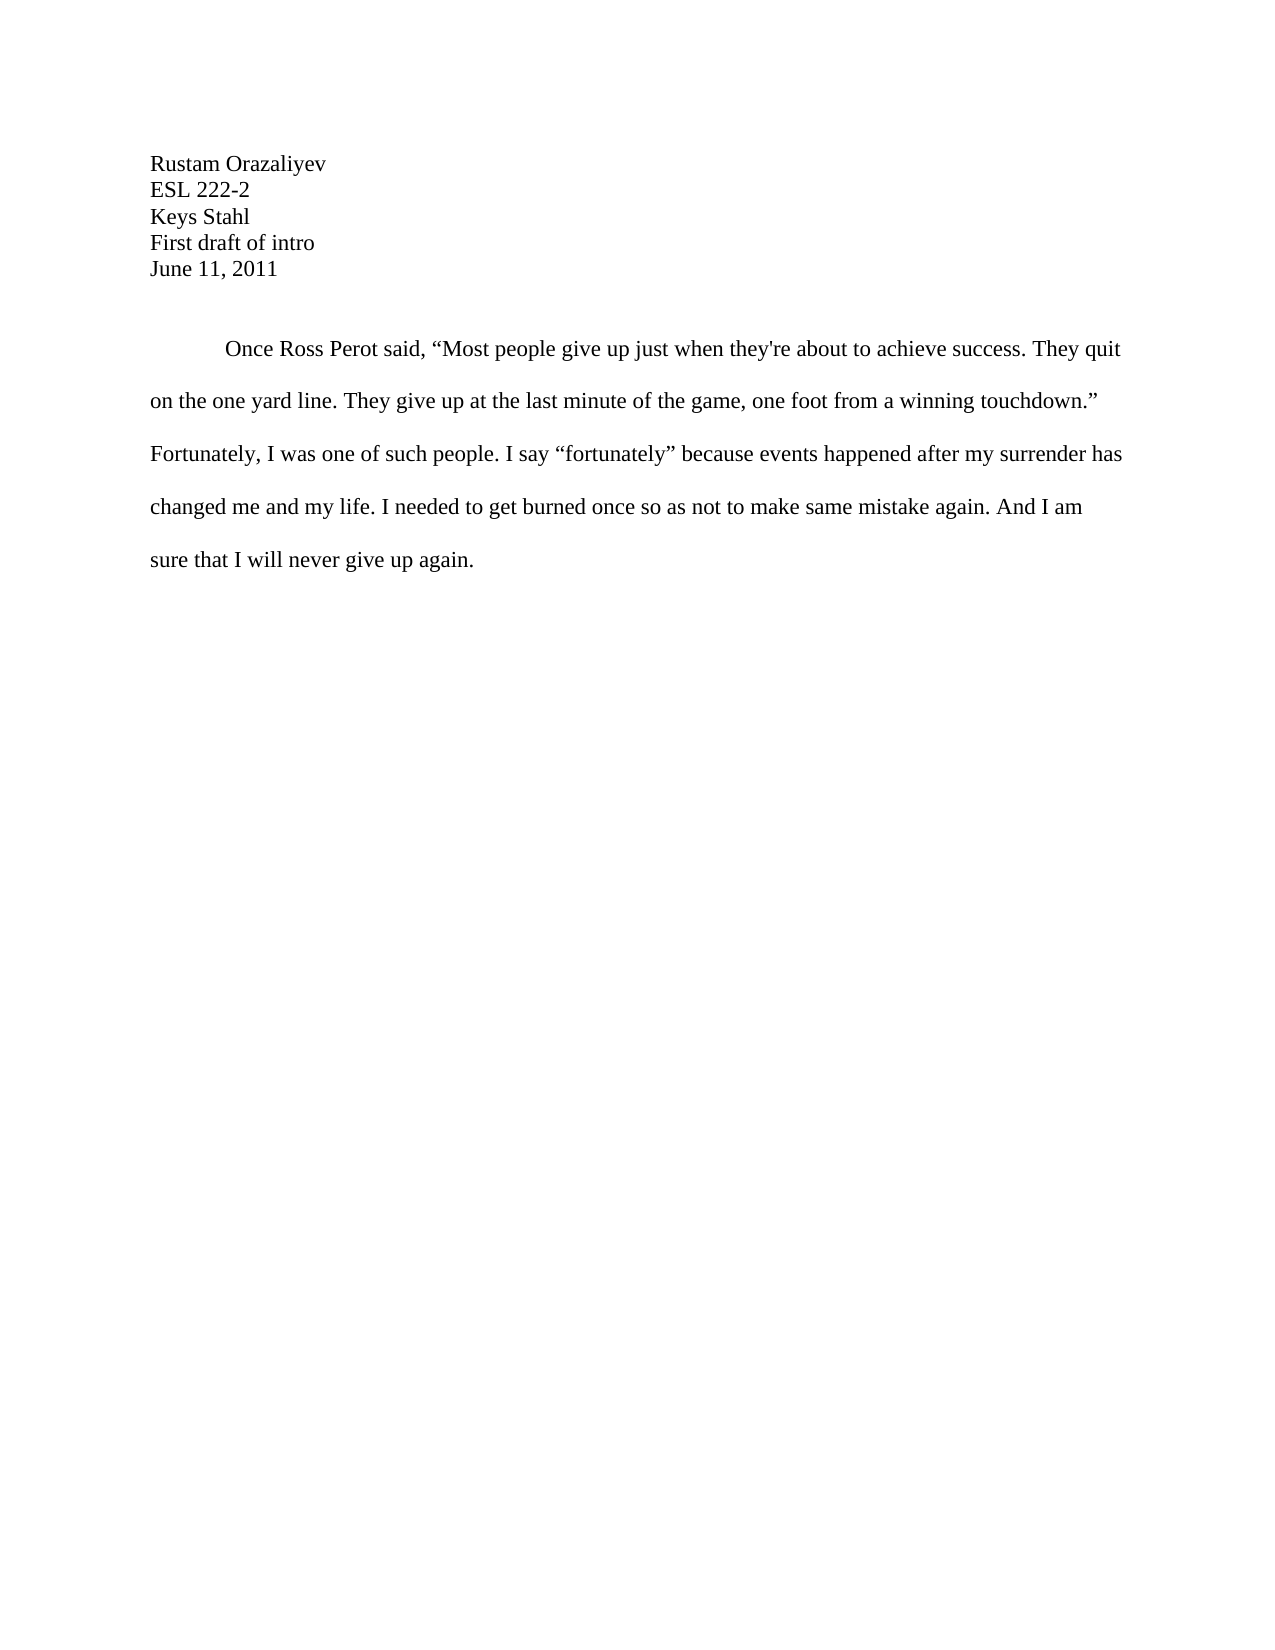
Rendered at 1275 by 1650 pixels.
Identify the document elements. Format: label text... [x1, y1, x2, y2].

text First draft of intro [150, 229, 1125, 255]
text Keys Stahl [150, 203, 1125, 229]
text ESL 222-2 [150, 176, 1125, 203]
text Once Ross Perot said, “Most people give up just when they're about to achieve success. They quit on the one yard line. They give up at the last minute of the game, one foot from a winning touchdown.” Fortunately, I was one of such people. I say “fortunately” because events happened after my surrender has changed me and my life. I needed to get burned once so as not to make same mistake again. And I am sure that I will never give up again. [150, 335, 1125, 572]
text Rustam Orazaliyev [150, 150, 1125, 176]
text June 11, 2011 [150, 255, 1125, 282]
